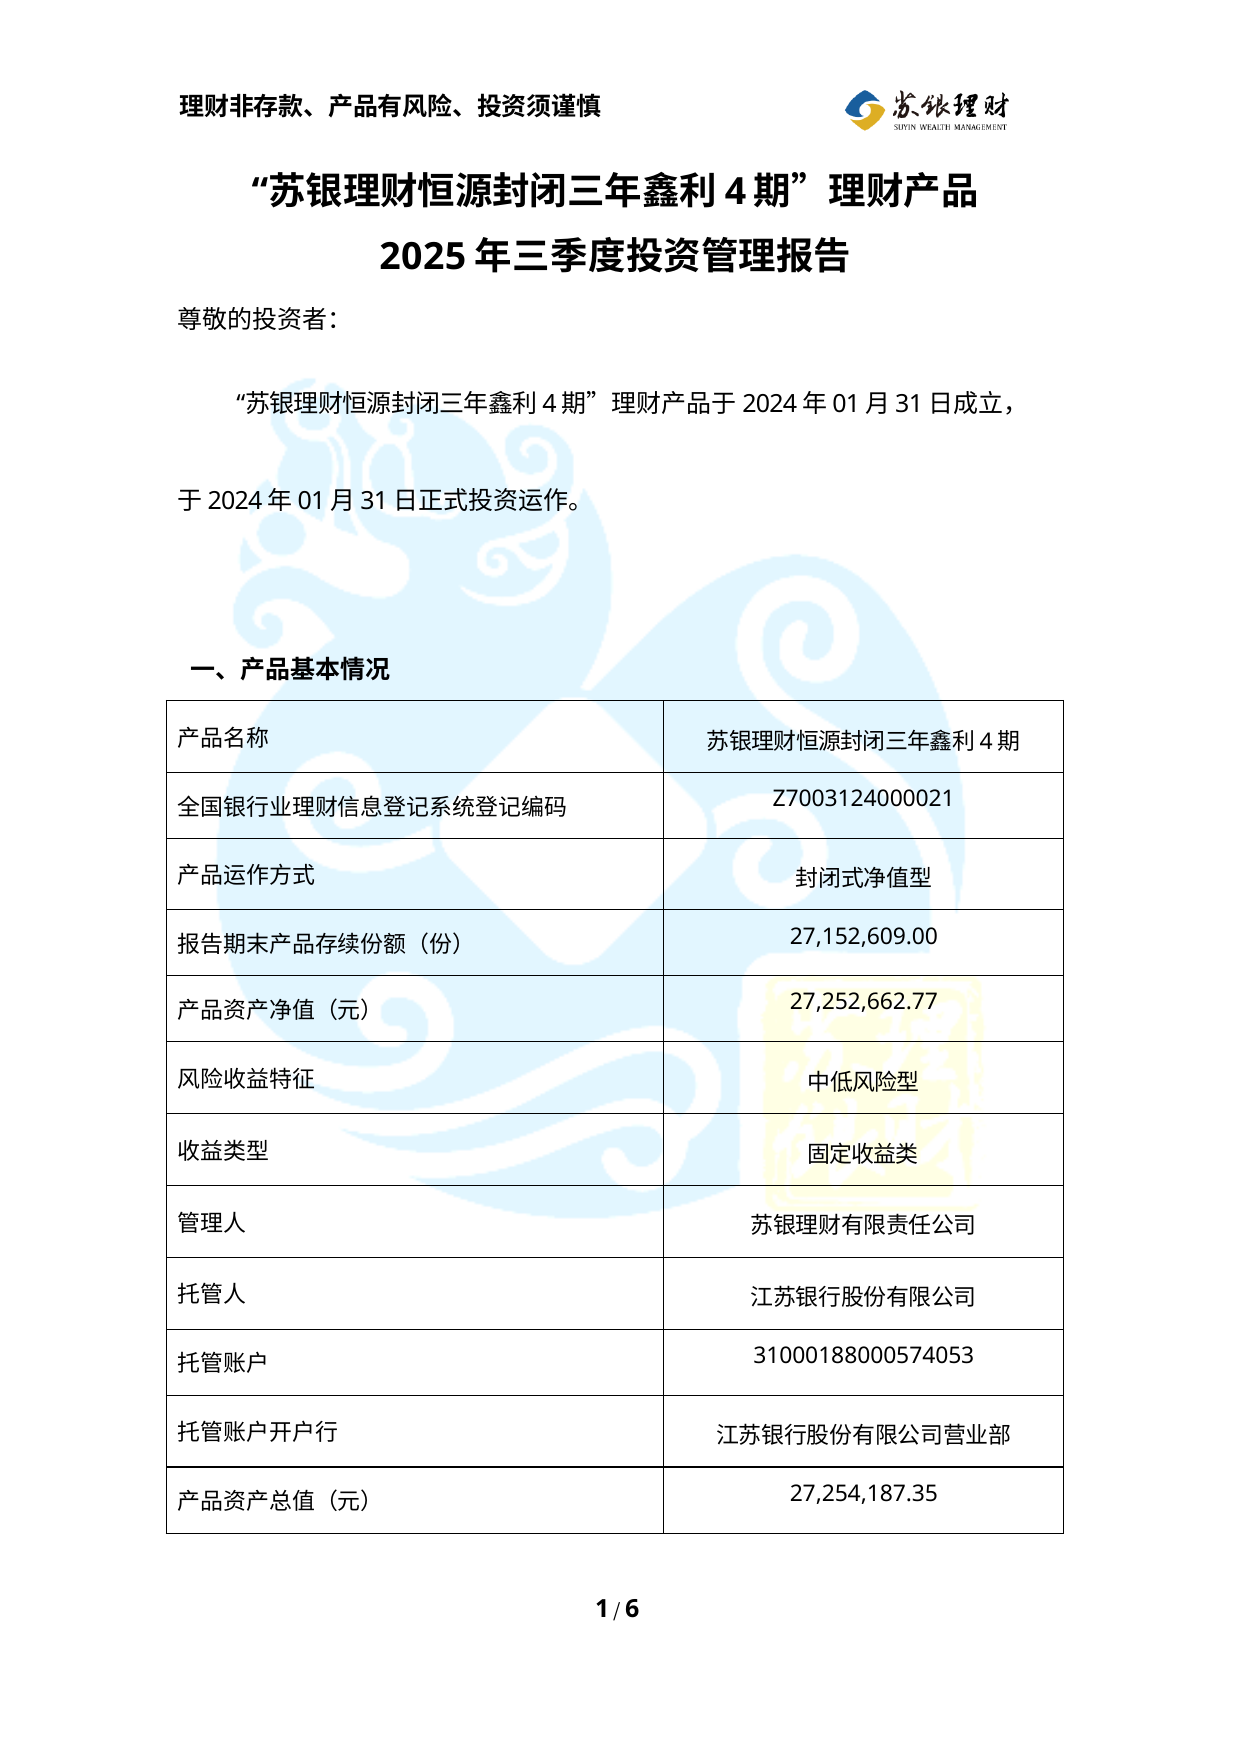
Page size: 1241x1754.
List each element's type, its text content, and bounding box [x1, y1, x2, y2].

table_cell 苏银理财有限责任公司 [664, 1186, 1063, 1257]
table_cell 27,252,662.77 [664, 976, 1063, 1041]
table_cell 托管账户开户行 [167, 1396, 663, 1466]
subtitle 一、产品基本情况 [190, 635, 1053, 700]
table_cell 全国银行业理财信息登记系统登记编码 [167, 773, 663, 838]
table_cell 江苏银行股份有限公司营业部 [664, 1396, 1063, 1466]
table_cell 江苏银行股份有限公司 [664, 1258, 1063, 1328]
text “苏银理财恒源封闭三年鑫利4期”理财产品于 2024年01月31日成立，于2024年01月31日正式投资运作。 [177, 369, 1053, 531]
table_cell 产品运作方式 [167, 839, 663, 909]
table_header 苏银理财恒源封闭三年鑫利4期 [664, 701, 1063, 772]
text 尊敬的投资者： [177, 286, 1053, 351]
table_cell 管理人 [167, 1186, 663, 1257]
table_cell 31000188000574053 [664, 1330, 1063, 1394]
table_cell 产品资产总值（元） [167, 1468, 663, 1532]
text 2025年三季度投资管理报告 [177, 221, 1053, 286]
table_cell 收益类型 [167, 1114, 663, 1185]
table_cell Z7003124000021 [664, 773, 1063, 838]
table_cell 报告期末产品存续份额（份） [167, 910, 663, 975]
table_cell 27,152,609.00 [664, 910, 1063, 975]
picture [820, 72, 1039, 143]
table_cell 固定收益类 [664, 1114, 1063, 1185]
text “苏银理财恒源封闭三年鑫利4期”理财产品 [177, 156, 1053, 221]
table_cell 托管人 [167, 1258, 663, 1328]
table_cell 27,254,187.35 [664, 1468, 1063, 1532]
table_cell 托管账户 [167, 1330, 663, 1394]
table_header 产品名称 [167, 701, 663, 772]
table_cell 风险收益特征 [167, 1042, 663, 1113]
table_cell 中低风险型 [664, 1042, 1063, 1113]
table_cell 产品资产净值（元） [167, 976, 663, 1041]
table_cell 封闭式净值型 [664, 839, 1063, 909]
